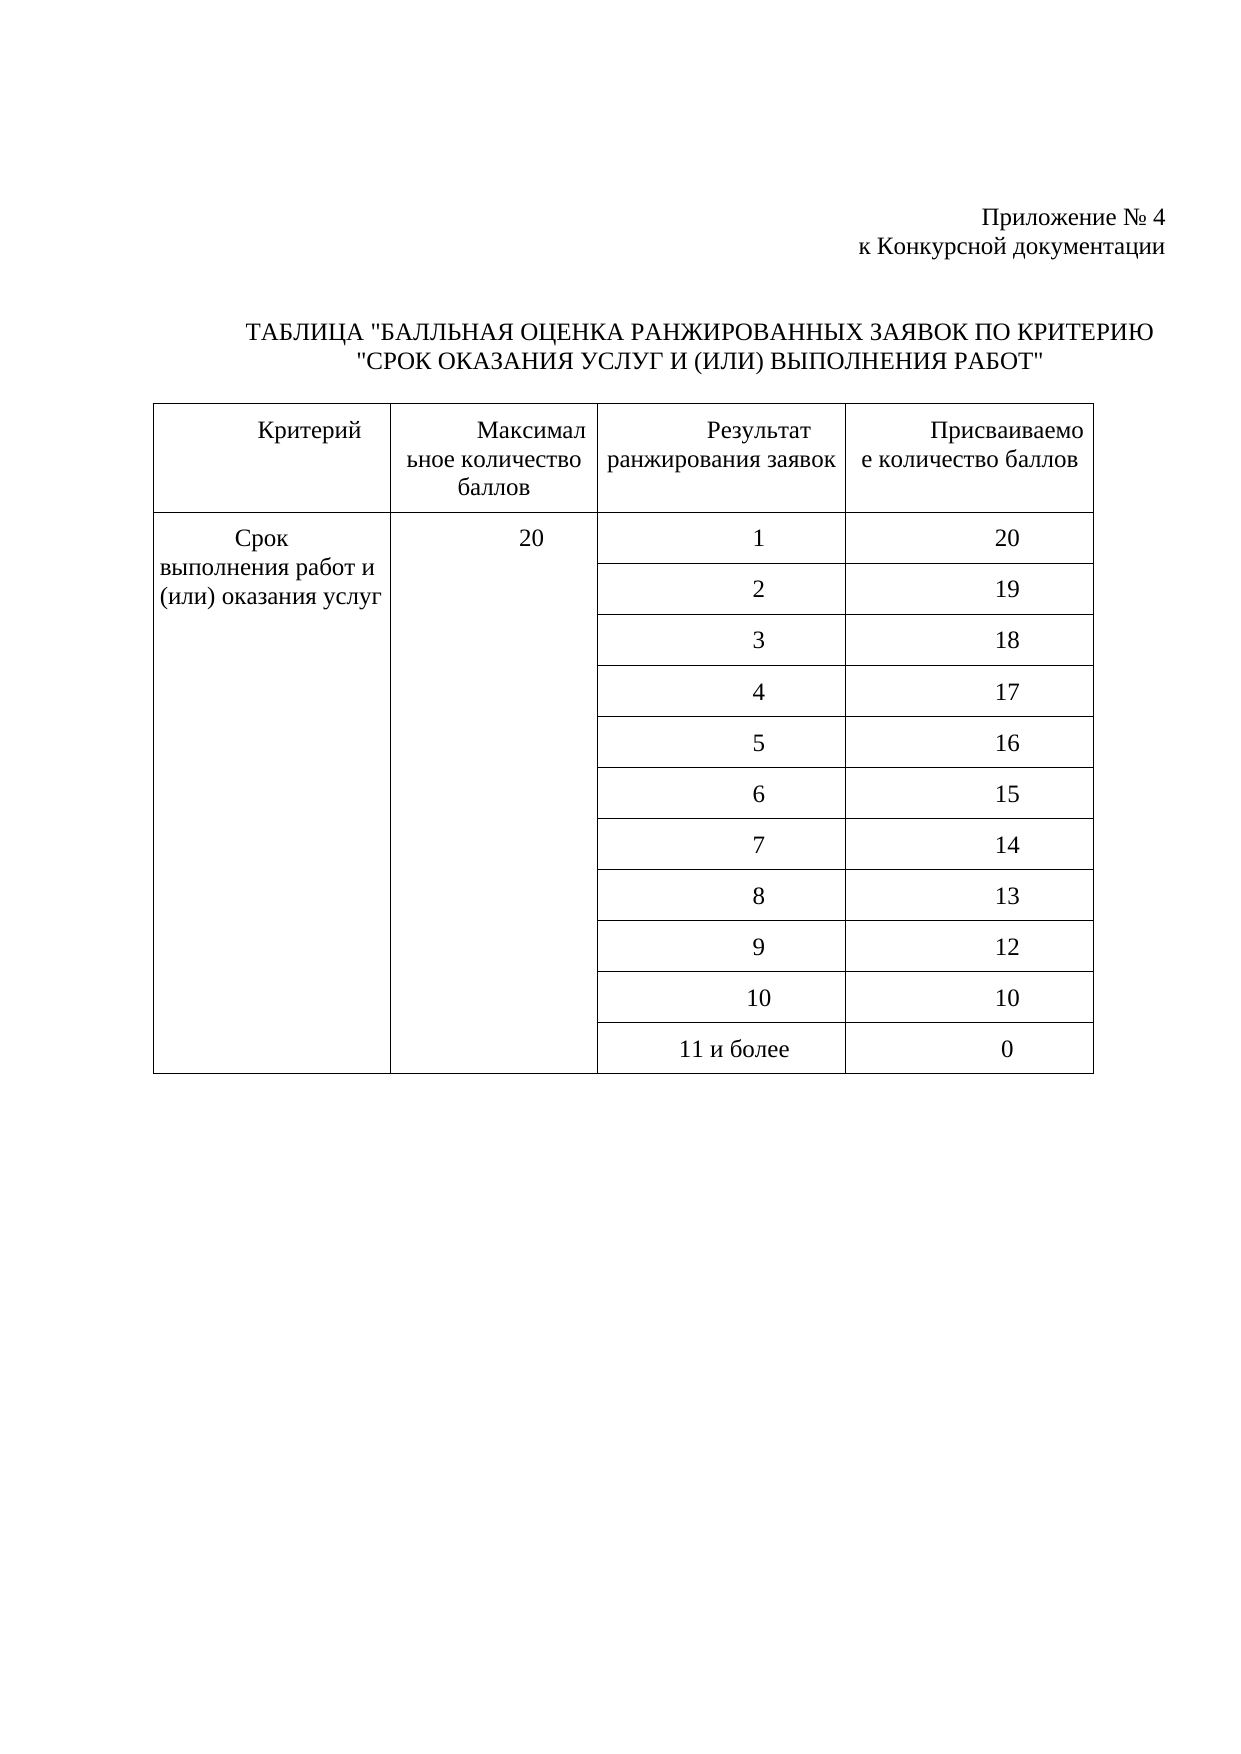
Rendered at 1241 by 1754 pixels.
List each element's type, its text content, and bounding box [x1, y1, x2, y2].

table_cell 16 [846, 717, 1093, 767]
table_cell 14 [846, 819, 1093, 869]
table_header Результат ранжирования заявок [598, 404, 845, 512]
table_cell 10 [598, 972, 845, 1022]
table_cell 9 [598, 921, 845, 971]
table_cell 6 [598, 768, 845, 818]
text "СРОК ОКАЗАНИЯ УСЛУГ И (ИЛИ) ВЫПОЛНЕНИЯ РАБОТ" [159, 346, 1165, 374]
text ТАБЛИЦА "БАЛЛЬНАЯ ОЦЕНКА РАНЖИРОВАННЫХ ЗАЯВОК ПО КРИТЕРИЮ [159, 317, 1165, 346]
table_cell 17 [846, 666, 1093, 716]
table_cell 19 [846, 564, 1093, 614]
table_cell 4 [598, 666, 845, 716]
table_cell 0 [846, 1023, 1093, 1073]
table_cell 12 [846, 921, 1093, 971]
table_cell Срок выполнения работ и (или) оказания услуг [154, 513, 390, 1073]
table_header Максимальное количество баллов [391, 404, 597, 512]
table_cell 2 [598, 564, 845, 614]
text к Конкурсной документации [159, 231, 1165, 259]
table_cell 20 [846, 513, 1093, 563]
table_cell 10 [846, 972, 1093, 1022]
table_header Присваиваемое количество баллов [846, 404, 1093, 512]
text Приложение № 4 [588, 202, 1165, 231]
table_cell 13 [846, 870, 1093, 920]
table_cell 1 [598, 513, 845, 563]
table_cell 11 и более [598, 1023, 845, 1073]
table_cell 15 [846, 768, 1093, 818]
table_header Критерий [154, 404, 390, 512]
table_cell 5 [598, 717, 845, 767]
table_cell 8 [598, 870, 845, 920]
table_cell 3 [598, 615, 845, 665]
table_cell 7 [598, 819, 845, 869]
table_cell 18 [846, 615, 1093, 665]
table_cell 20 [391, 513, 597, 1073]
